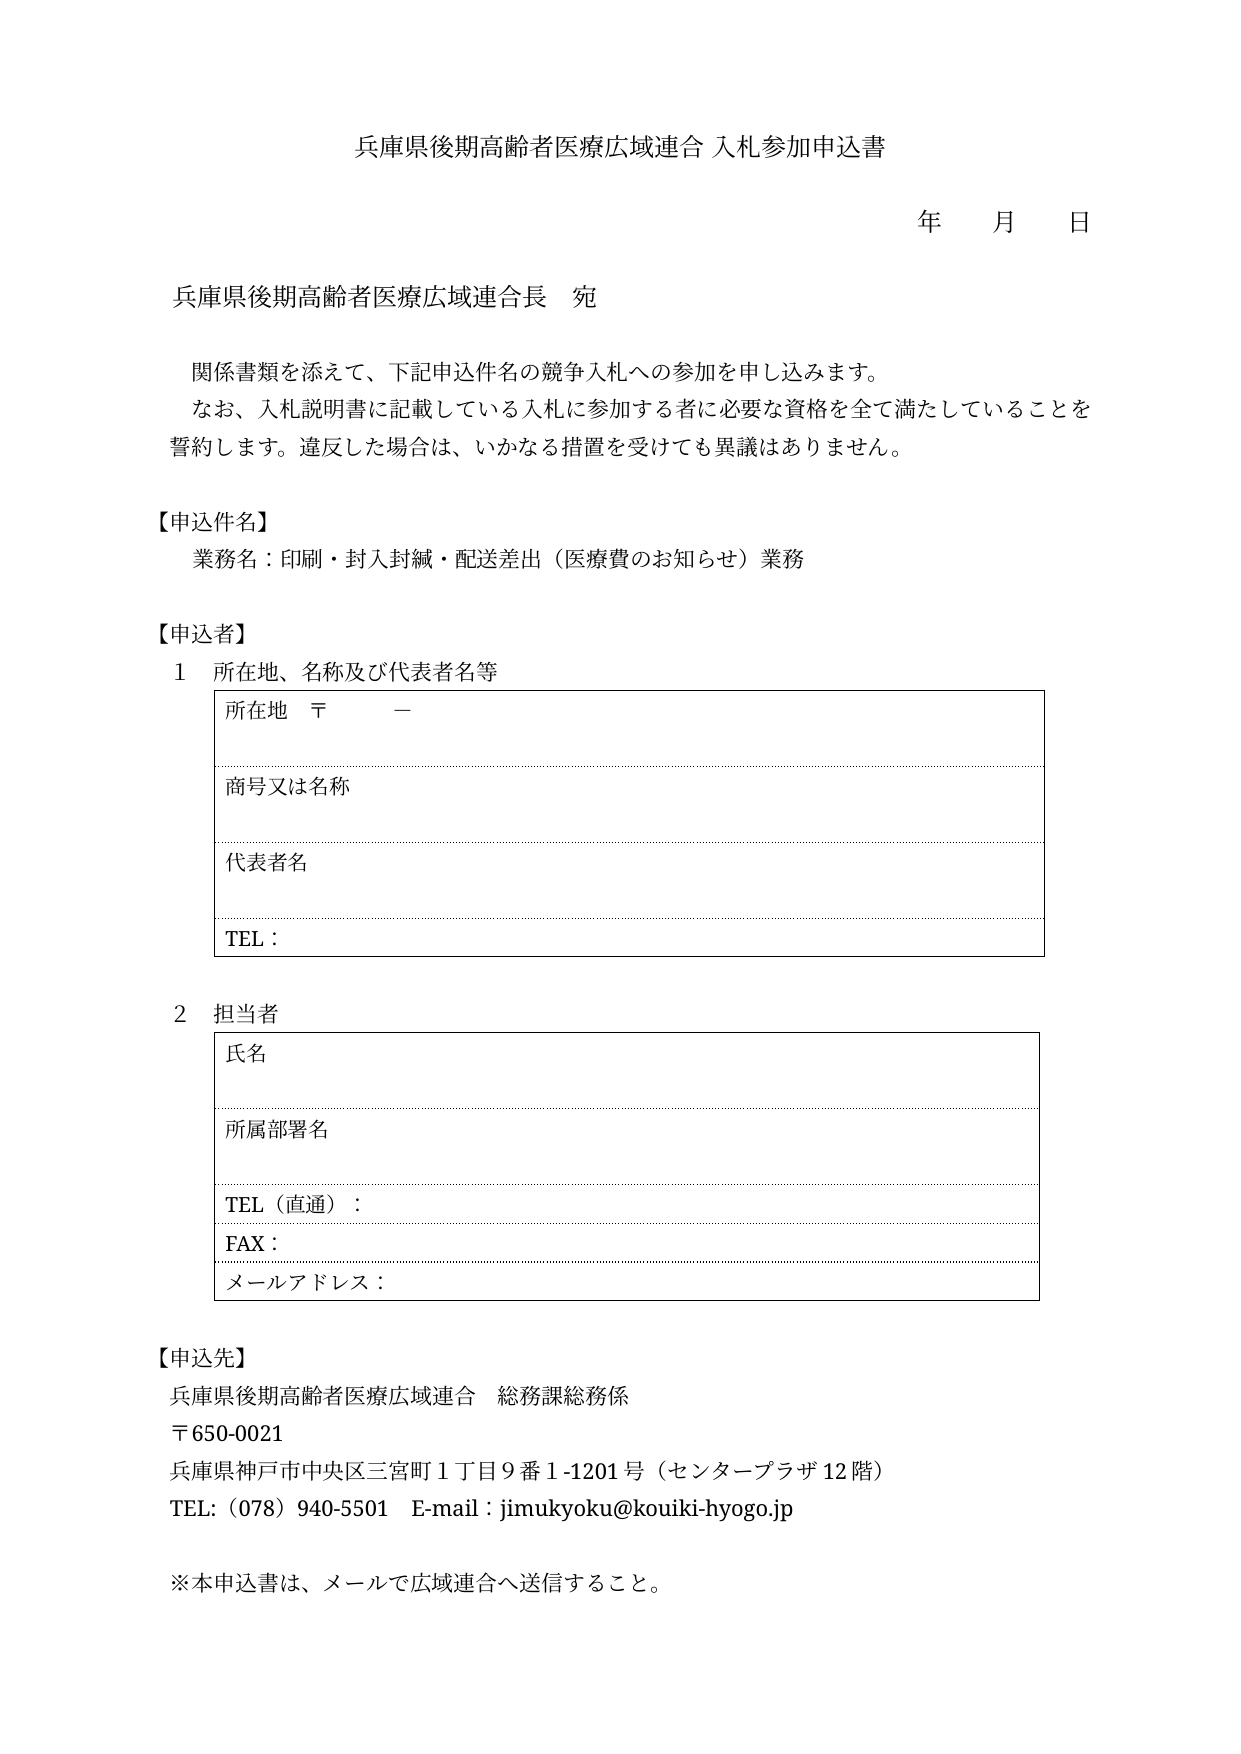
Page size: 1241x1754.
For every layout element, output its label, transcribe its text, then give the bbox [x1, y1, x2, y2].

table_header 所在地 〒 － [215, 691, 1044, 766]
table_cell FAX： [215, 1223, 1039, 1261]
text 〒650-0021 [148, 1413, 1092, 1451]
text １ 所在地、名称及び代表者名等 [148, 652, 1092, 689]
table_cell TEL（直通）： [215, 1184, 1039, 1223]
text 兵庫県後期高齢者医療広域連合 総務課総務係 [148, 1376, 1092, 1413]
text なお、入札説明書に記載している入札に参加する者に必要な資格を全て満たしていることを誓約します。違反した場合は、いかなる措置を受けても異議はありません。 [169, 389, 1092, 464]
text 兵庫県後期高齢者医療広域連合 入札参加申込書 [148, 127, 1092, 164]
table_cell メールアドレス： [215, 1261, 1039, 1300]
text ２ 担当者 [148, 995, 1092, 1032]
text TEL:（078）940-5501 E-mail：jimukyoku@kouiki-hyogo.jp [148, 1488, 1092, 1526]
table_cell 商号又は名称 [215, 766, 1044, 842]
text 兵庫県後期高齢者医療広域連合長 宛 [148, 277, 1092, 314]
table_header 氏名 [215, 1033, 1039, 1108]
table_cell 所属部署名 [215, 1108, 1039, 1184]
text 【申込先】 [148, 1338, 1092, 1376]
text 兵庫県神戸市中央区三宮町１丁目９番１-1201号（センタープラザ12階） [148, 1451, 1092, 1488]
table_cell 代表者名 [215, 842, 1044, 918]
text 年 月 日 [148, 202, 1092, 239]
text 【申込者】 [148, 614, 1092, 652]
text 関係書類を添えて、下記申込件名の競争入札への参加を申し込みます。 [169, 352, 1092, 389]
text 業務名： [169, 539, 1092, 577]
text ※本申込書は、メールで広域連合へ送信すること。 [148, 1563, 1092, 1601]
text 【申込件名】 [148, 502, 1092, 539]
table_cell TEL： [215, 918, 1044, 956]
